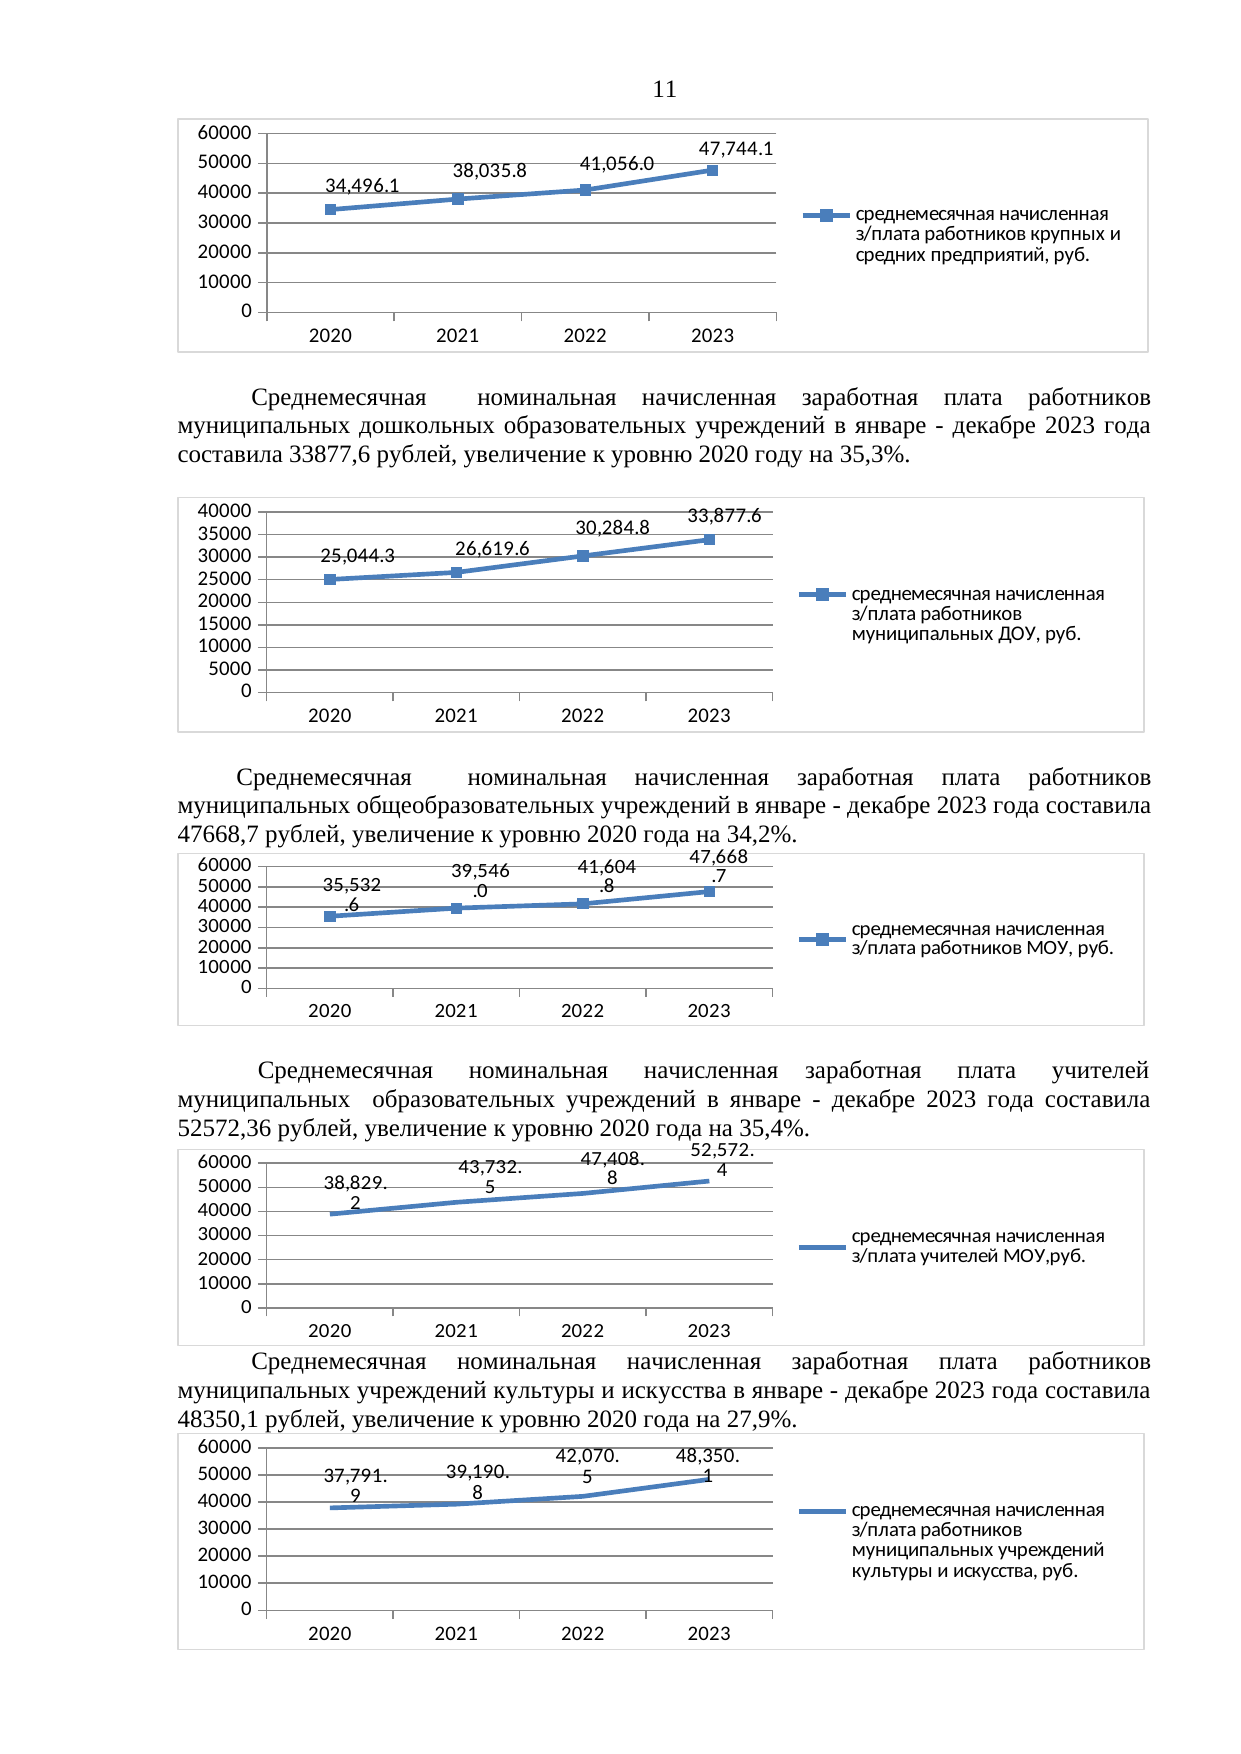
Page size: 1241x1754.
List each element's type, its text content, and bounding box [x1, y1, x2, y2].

text Среднемесячная номинальная начисленная заработная плата работников муниципальных дошкольных образовательных учреждений в январе - декабре 2023 года составила 33877,6 рублей, увеличение к уровню 2020 году на 35,3%. [177, 382, 1152, 468]
text Среднемесячная номинальная начисленная заработная плата учителей муниципальных образовательных учреждений в январе - декабре 2023 года составила 52572,36 рублей, увеличение к уровню 2020 года на 35,4%. [177, 1055, 1152, 1142]
text Среднемесячная номинальная начисленная заработная плата работников муниципальных общеобразовательных учреждений в январе - декабре 2023 года составила 47668,7 рублей, увеличение к уровню 2020 года на 34,2%. [177, 762, 1152, 848]
text Среднемесячная номинальная начисленная заработная плата работников муниципальных учреждений культуры и искусства в январе - декабре 2023 года составила 48350,1 рублей, увеличение к уровню 2020 года на 27,9%. [177, 1346, 1152, 1433]
